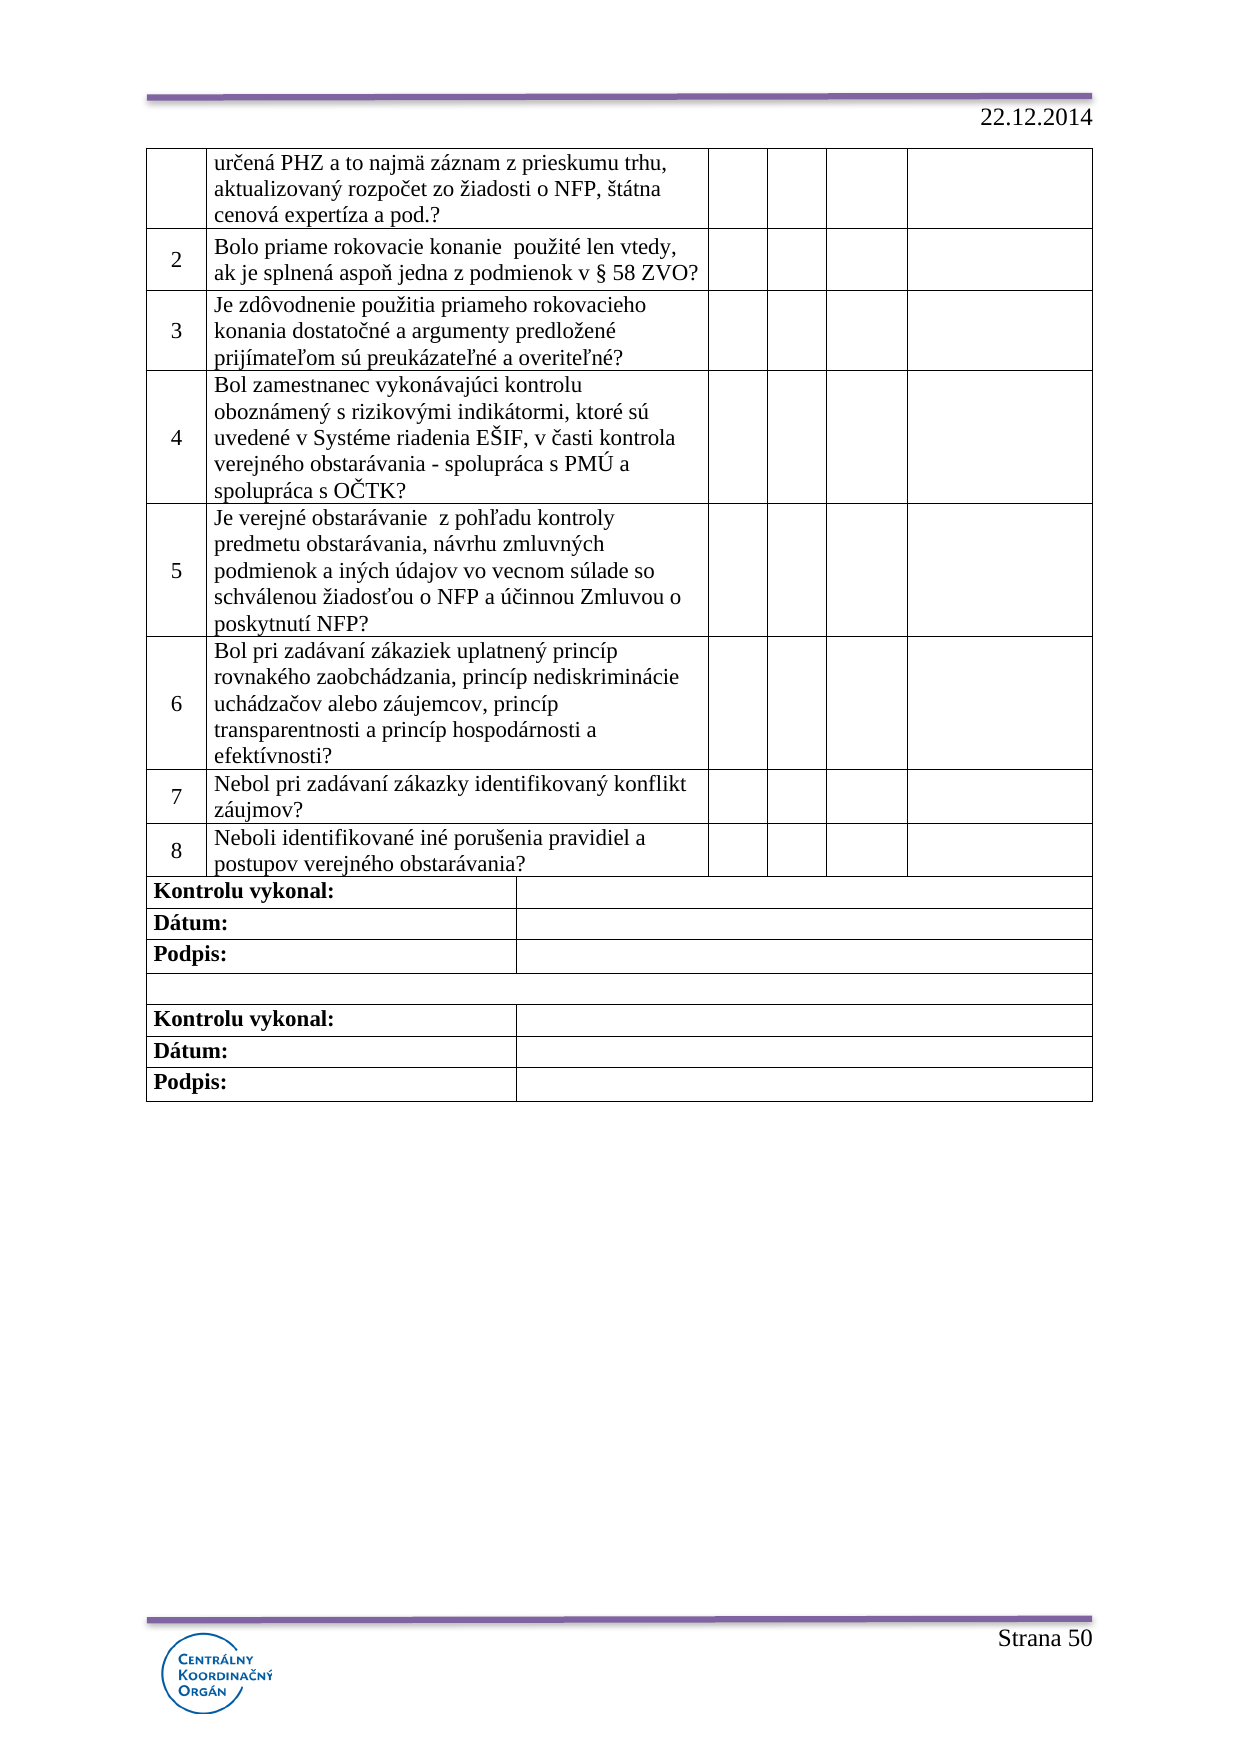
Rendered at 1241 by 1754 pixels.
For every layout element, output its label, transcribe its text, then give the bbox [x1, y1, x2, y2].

table_cell [709, 149, 767, 228]
table_cell [827, 637, 907, 769]
table_cell [709, 637, 767, 769]
table_cell Bolo priame rokovacie konanie použité len vtedy, ak je splnená aspoň jedna z podmienok v § 58 ZVO? [207, 229, 708, 290]
table_cell 4 [147, 371, 206, 503]
table_cell 3 [147, 291, 206, 370]
table_cell [768, 504, 826, 636]
table_cell [908, 770, 1092, 822]
table_cell Je zdôvodnenie použitia priameho rokovacieho konania dostatočné a argumenty predložené prijímateľom sú preukázateľné a overiteľné? [207, 291, 708, 370]
table_cell [768, 371, 826, 503]
table_cell [827, 371, 907, 503]
table_cell [517, 940, 1092, 973]
table_cell 7 [147, 770, 206, 822]
table_cell 5 [147, 504, 206, 636]
table_cell [908, 637, 1092, 769]
table_cell Neboli identifikované iné porušenia pravidiel a postupov verejného obstarávania? [207, 824, 708, 876]
table_cell Bol pri zadávaní zákaziek uplatnený princíp rovnakého zaobchádzania, princíp nediskriminácie uchádzačov alebo záujemcov, princíp transparentnosti a princíp hospodárnosti a efektívnosti? [207, 637, 708, 769]
table_cell [827, 770, 907, 822]
table_cell Bol zamestnanec vykonávajúci kontrolu oboznámený s rizikovými indikátormi, ktoré sú uvedené v Systéme riadenia EŠIF, v časti kontrola verejného obstarávania - spolupráca s PMÚ a spolupráca s OČTK? [207, 371, 708, 503]
table_cell Nebol pri zadávaní zákazky identifikovaný konflikt záujmov? [207, 770, 708, 822]
table_cell [908, 371, 1092, 503]
table_cell [827, 149, 907, 228]
table_cell [908, 824, 1092, 876]
table_cell [827, 291, 907, 370]
table_cell Podpis: [147, 1068, 516, 1101]
table_cell 6 [147, 637, 206, 769]
table_cell [517, 1005, 1092, 1036]
table_cell [768, 637, 826, 769]
table_cell [908, 229, 1092, 290]
table_cell Je verejné obstarávanie z pohľadu kontroly predmetu obstarávania, návrhu zmluvných podmienok a iných údajov vo vecnom súlade so schválenou žiadosťou o NFP a účinnou Zmluvou o poskytnutí NFP? [207, 504, 708, 636]
table_cell [709, 770, 767, 822]
table_cell [768, 824, 826, 876]
table_cell 2 [147, 229, 206, 290]
table_cell Kontrolu vykonal: [147, 1005, 516, 1036]
table_cell [827, 504, 907, 636]
table_cell Dátum: [147, 1037, 516, 1067]
table_cell 8 [147, 824, 206, 876]
table_cell [517, 1068, 1092, 1101]
table_cell [709, 229, 767, 290]
picture [159, 1631, 272, 1713]
table_cell [768, 149, 826, 228]
table_cell [768, 229, 826, 290]
table_cell [517, 1037, 1092, 1067]
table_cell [207, 149, 708, 228]
table_cell [768, 770, 826, 822]
table_cell [517, 909, 1092, 939]
table_cell [709, 371, 767, 503]
table_cell [908, 149, 1092, 228]
table_cell Podpis: [147, 940, 516, 973]
table_cell [827, 229, 907, 290]
table_cell [908, 291, 1092, 370]
table_cell [709, 291, 767, 370]
table_cell [908, 504, 1092, 636]
table_cell Kontrolu vykonal: [147, 877, 516, 907]
table_cell [147, 974, 1092, 1004]
table_cell [827, 824, 907, 876]
table_cell 1 [147, 149, 206, 228]
table_cell [709, 504, 767, 636]
table_cell [517, 877, 1092, 907]
table_cell Dátum: [147, 909, 516, 939]
table_cell [768, 291, 826, 370]
table_cell [709, 824, 767, 876]
